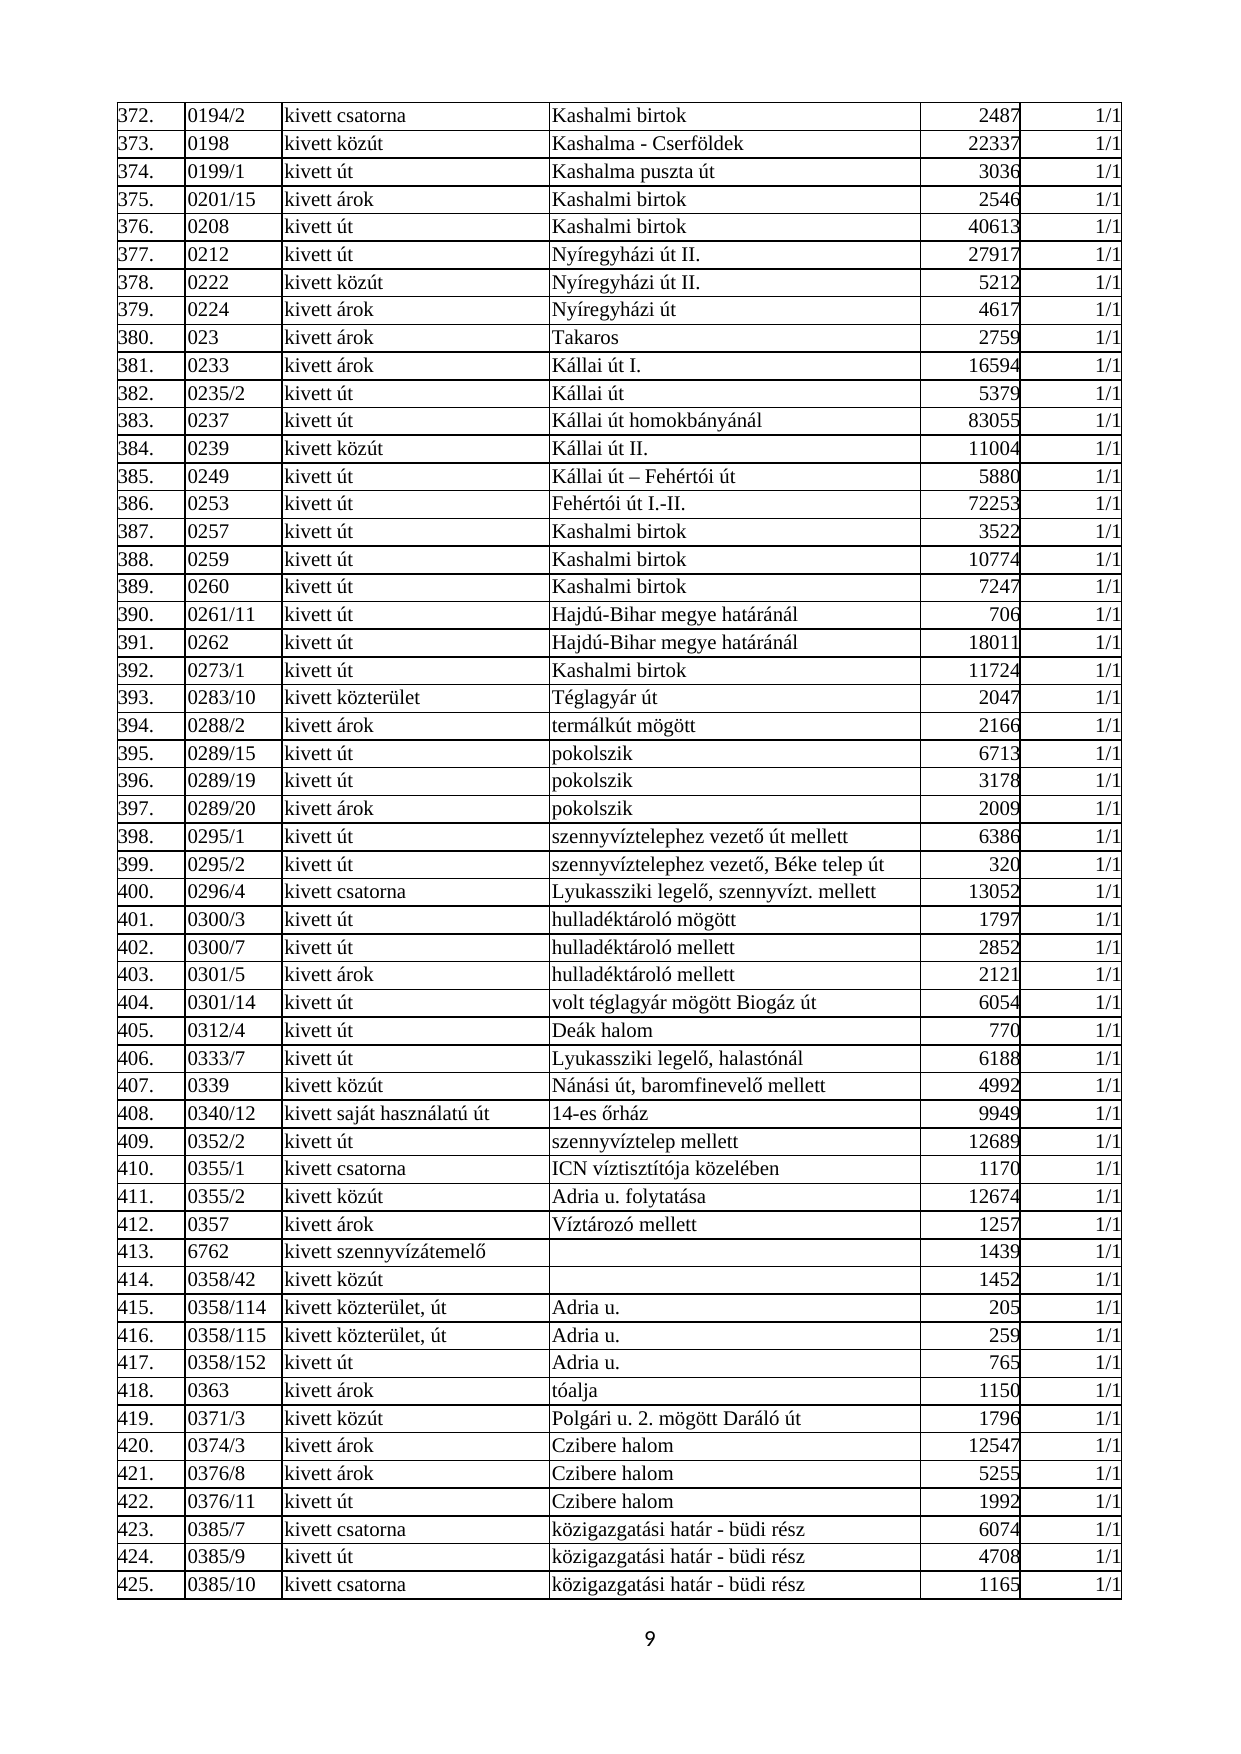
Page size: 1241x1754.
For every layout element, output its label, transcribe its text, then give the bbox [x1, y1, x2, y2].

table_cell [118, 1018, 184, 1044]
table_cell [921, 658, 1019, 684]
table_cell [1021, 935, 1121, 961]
table_cell 22337 [921, 131, 1019, 157]
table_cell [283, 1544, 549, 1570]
table_cell 383. [118, 408, 184, 434]
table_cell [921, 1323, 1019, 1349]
table_cell kivett út [283, 159, 549, 185]
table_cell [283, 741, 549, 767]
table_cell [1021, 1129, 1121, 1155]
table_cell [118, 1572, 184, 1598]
table_cell Kállai út I. [550, 353, 920, 379]
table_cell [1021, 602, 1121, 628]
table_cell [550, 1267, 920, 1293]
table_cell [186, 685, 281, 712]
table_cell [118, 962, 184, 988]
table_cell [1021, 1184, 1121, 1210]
table_cell 0237 [186, 408, 281, 434]
table_cell 376. [118, 214, 184, 240]
table_cell 2487 [921, 103, 1019, 129]
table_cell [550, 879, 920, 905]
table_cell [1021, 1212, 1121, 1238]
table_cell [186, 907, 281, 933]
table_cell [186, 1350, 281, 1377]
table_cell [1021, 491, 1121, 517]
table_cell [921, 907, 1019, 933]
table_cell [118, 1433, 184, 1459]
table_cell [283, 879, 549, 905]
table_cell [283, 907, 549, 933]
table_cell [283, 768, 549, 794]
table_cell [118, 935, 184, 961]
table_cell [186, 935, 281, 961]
table_cell 1/1 [1021, 242, 1121, 268]
table_cell 1/1 [1021, 297, 1121, 323]
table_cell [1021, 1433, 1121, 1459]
table_cell 373. [118, 131, 184, 157]
table_cell Nyíregyházi út II. [550, 242, 920, 268]
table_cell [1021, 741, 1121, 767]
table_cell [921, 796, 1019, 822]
table_cell 0222 [186, 270, 281, 296]
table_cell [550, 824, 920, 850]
table_cell 1/1 [1021, 408, 1121, 434]
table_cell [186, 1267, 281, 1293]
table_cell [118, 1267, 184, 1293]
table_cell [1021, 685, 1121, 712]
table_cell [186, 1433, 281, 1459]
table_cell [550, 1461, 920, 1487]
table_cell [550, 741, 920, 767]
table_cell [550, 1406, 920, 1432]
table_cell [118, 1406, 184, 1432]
table_cell 384. [118, 436, 184, 462]
table_cell 0199/1 [186, 159, 281, 185]
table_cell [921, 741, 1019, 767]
table_cell kivett út [283, 408, 549, 434]
table_cell 1/1 [1021, 214, 1121, 240]
table_cell 11004 [921, 436, 1019, 462]
table_cell 385. [118, 464, 184, 490]
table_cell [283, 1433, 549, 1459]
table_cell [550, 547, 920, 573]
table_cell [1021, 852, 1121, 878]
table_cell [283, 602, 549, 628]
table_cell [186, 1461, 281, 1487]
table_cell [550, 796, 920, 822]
table_cell 380. [118, 325, 184, 351]
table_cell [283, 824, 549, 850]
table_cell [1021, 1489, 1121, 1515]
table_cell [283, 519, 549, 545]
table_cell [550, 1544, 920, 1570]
table_cell 40613 [921, 214, 1019, 240]
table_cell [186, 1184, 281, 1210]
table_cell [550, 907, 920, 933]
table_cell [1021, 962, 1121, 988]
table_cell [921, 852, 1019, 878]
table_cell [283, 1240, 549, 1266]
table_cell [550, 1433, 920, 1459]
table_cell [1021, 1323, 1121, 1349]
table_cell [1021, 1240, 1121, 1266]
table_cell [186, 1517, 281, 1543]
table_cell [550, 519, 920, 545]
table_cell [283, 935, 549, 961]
table_cell kivett árok [283, 187, 549, 213]
table_cell 1/1 [1021, 381, 1121, 407]
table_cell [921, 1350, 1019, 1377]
table_cell kivett út [283, 214, 549, 240]
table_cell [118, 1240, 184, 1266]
table_cell Takaros [550, 325, 920, 351]
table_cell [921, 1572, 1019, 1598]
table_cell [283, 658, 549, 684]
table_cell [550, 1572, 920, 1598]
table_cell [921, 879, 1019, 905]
table_cell kivett út [283, 242, 549, 268]
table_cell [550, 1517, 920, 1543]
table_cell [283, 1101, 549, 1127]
table_cell 5379 [921, 381, 1019, 407]
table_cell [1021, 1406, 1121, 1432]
table_cell 0194/2 [186, 103, 281, 129]
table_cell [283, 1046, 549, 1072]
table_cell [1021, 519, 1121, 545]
table_cell Kashalma puszta út [550, 159, 920, 185]
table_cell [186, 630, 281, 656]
table_cell 1/1 [1021, 436, 1121, 462]
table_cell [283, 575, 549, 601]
table_cell Kállai út II. [550, 436, 920, 462]
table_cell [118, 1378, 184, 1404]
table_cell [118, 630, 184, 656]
table_cell 1/1 [1021, 131, 1121, 157]
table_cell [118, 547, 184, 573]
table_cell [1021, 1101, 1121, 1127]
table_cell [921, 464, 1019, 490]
table_cell 381. [118, 353, 184, 379]
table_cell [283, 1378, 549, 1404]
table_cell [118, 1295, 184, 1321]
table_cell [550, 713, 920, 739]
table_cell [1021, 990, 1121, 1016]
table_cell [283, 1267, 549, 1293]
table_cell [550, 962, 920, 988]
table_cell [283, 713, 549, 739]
table_cell Kashalmi birtok [550, 187, 920, 213]
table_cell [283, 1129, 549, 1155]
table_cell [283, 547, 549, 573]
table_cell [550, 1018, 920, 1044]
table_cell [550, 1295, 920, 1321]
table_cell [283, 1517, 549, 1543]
table_cell 374. [118, 159, 184, 185]
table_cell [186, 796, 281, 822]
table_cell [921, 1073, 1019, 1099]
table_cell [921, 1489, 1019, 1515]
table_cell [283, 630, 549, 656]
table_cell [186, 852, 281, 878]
table_cell Nyíregyházi út [550, 297, 920, 323]
table_cell 0212 [186, 242, 281, 268]
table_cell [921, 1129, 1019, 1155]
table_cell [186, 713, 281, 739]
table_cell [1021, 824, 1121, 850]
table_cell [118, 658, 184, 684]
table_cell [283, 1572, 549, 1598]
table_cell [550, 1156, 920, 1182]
table_cell 3036 [921, 159, 1019, 185]
table_cell kivett csatorna [283, 103, 549, 129]
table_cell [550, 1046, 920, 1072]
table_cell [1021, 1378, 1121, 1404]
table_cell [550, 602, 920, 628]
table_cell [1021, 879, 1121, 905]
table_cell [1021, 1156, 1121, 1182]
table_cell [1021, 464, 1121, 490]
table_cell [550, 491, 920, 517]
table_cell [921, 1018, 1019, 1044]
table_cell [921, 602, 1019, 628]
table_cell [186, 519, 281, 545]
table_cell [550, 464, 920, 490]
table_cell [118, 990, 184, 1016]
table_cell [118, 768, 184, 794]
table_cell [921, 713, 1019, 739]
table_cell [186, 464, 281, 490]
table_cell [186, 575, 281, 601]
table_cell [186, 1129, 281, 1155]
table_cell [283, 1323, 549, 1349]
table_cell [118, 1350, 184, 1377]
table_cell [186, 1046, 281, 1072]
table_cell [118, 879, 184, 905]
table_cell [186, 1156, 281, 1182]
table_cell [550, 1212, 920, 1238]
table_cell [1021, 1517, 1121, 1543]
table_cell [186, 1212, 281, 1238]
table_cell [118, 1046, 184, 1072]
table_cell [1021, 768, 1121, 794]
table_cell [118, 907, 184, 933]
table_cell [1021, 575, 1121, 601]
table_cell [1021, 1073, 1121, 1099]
table_cell 1/1 [1021, 187, 1121, 213]
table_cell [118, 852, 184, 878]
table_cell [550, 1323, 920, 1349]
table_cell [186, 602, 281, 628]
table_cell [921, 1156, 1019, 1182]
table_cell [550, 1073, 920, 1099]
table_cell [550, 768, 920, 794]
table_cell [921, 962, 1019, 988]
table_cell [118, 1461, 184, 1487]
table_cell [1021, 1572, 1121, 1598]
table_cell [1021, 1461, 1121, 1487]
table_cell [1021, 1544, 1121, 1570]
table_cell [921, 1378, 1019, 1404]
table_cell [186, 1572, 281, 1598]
table_cell 2546 [921, 187, 1019, 213]
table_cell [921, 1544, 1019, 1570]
table_cell 83055 [921, 408, 1019, 434]
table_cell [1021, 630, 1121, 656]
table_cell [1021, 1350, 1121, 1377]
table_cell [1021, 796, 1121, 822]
table_cell 377. [118, 242, 184, 268]
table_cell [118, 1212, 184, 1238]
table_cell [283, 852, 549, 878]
table_cell 023 [186, 325, 281, 351]
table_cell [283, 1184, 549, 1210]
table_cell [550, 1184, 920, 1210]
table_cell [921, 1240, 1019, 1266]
table_cell 1/1 [1021, 325, 1121, 351]
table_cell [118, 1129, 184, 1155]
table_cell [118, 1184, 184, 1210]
table_cell 2759 [921, 325, 1019, 351]
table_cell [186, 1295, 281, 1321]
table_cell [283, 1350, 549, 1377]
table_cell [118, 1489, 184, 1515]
table_cell 0198 [186, 131, 281, 157]
table_cell 1/1 [1021, 103, 1121, 129]
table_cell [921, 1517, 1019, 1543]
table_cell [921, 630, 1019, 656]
table_cell 16594 [921, 353, 1019, 379]
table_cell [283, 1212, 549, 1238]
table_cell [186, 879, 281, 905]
table_cell 382. [118, 381, 184, 407]
table_cell Kashalmi birtok [550, 214, 920, 240]
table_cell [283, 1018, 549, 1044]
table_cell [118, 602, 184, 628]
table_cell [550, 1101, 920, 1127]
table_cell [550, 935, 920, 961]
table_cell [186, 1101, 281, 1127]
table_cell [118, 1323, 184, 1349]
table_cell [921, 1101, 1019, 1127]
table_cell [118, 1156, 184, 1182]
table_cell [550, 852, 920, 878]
table_cell 1/1 [1021, 159, 1121, 185]
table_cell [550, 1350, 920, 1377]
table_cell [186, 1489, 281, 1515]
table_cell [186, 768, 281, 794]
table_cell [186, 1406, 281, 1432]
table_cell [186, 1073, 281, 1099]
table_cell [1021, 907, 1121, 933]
table_cell Kállai út [550, 381, 920, 407]
table_cell Nyíregyházi út II. [550, 270, 920, 296]
table_cell 0233 [186, 353, 281, 379]
table_cell 27917 [921, 242, 1019, 268]
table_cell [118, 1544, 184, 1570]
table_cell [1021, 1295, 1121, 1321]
table_cell kivett közút [283, 131, 549, 157]
table_cell 0239 [186, 436, 281, 462]
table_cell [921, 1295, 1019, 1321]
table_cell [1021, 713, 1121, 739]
table_cell 5212 [921, 270, 1019, 296]
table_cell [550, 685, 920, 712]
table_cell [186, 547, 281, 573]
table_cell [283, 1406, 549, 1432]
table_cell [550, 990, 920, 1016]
table_cell 379. [118, 297, 184, 323]
table_cell 4617 [921, 297, 1019, 323]
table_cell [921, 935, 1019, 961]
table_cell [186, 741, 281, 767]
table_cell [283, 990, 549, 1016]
table_cell Kashalmi birtok [550, 103, 920, 129]
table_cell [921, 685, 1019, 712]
table_cell 372. [118, 103, 184, 129]
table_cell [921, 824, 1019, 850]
table_cell 0224 [186, 297, 281, 323]
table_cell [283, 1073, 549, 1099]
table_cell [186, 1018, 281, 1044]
table_cell 0208 [186, 214, 281, 240]
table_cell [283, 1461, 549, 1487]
table_cell 1/1 [1021, 270, 1121, 296]
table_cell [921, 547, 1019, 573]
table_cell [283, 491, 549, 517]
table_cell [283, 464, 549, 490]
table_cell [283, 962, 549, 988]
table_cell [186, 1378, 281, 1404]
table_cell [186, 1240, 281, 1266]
table_cell kivett út [283, 381, 549, 407]
table_cell kivett közút [283, 270, 549, 296]
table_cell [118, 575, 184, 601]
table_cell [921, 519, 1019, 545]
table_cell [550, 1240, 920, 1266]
table_cell Kashalma - Cserföldek [550, 131, 920, 157]
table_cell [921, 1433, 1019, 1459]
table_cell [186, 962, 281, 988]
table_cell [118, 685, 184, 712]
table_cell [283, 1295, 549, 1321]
table_cell kivett közút [283, 436, 549, 462]
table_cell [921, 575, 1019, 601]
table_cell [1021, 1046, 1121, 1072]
table_cell 375. [118, 187, 184, 213]
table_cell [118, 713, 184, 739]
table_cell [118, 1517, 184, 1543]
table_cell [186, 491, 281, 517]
table_cell kivett árok [283, 353, 549, 379]
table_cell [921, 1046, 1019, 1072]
table_cell 0235/2 [186, 381, 281, 407]
table_cell 0201/15 [186, 187, 281, 213]
table_cell kivett árok [283, 297, 549, 323]
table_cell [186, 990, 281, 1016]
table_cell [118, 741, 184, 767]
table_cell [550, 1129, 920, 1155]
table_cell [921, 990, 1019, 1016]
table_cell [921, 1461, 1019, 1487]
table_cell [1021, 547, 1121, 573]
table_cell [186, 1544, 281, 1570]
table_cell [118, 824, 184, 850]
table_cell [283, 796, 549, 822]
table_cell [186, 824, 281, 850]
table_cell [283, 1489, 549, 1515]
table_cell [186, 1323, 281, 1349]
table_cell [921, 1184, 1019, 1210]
table_cell Kállai út homokbányánál [550, 408, 920, 434]
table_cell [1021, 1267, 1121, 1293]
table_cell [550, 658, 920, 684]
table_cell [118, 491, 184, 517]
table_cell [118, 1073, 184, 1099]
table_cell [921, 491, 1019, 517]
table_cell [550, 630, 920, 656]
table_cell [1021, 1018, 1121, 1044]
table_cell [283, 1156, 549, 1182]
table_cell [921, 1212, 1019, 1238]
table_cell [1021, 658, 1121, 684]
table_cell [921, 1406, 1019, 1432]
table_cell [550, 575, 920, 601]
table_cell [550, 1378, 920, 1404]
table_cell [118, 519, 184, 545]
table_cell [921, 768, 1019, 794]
table_cell 378. [118, 270, 184, 296]
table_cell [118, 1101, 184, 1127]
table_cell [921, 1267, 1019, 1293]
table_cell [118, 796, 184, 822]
table_cell 1/1 [1021, 353, 1121, 379]
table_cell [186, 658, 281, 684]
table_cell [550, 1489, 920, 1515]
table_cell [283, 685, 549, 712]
table_cell kivett árok [283, 325, 549, 351]
